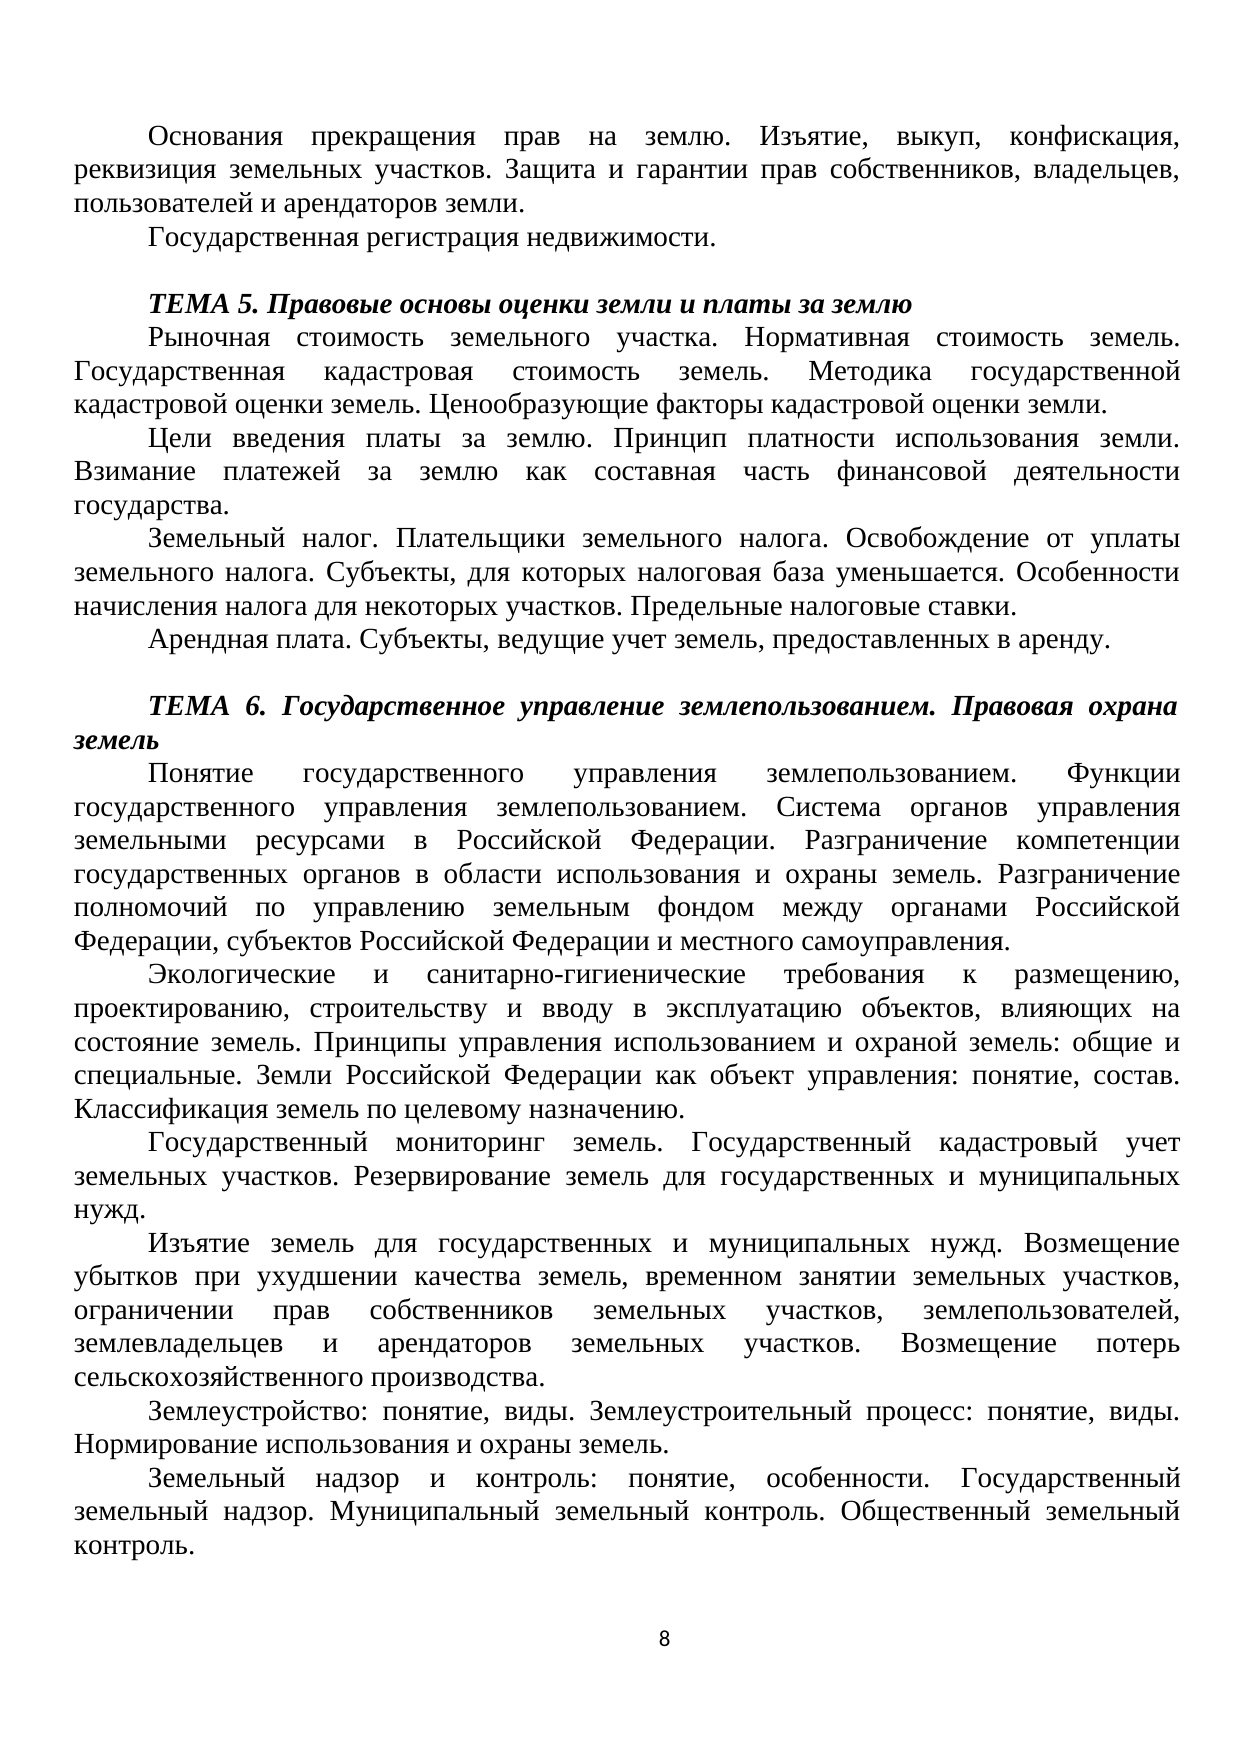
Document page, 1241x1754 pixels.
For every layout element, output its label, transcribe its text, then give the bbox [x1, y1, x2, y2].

text Понятие государственного управления землепользованием. Функции государственного управления землепользованием. Система органов управления земельными ресурсами в Российской Федерации. Разграничение компетенции государственных органов в области использования и охраны земель. Разграничение полномочий по управлению земельным фондом между органами Российской Федерации, субъектов Российской Федерации и местного самоуправления. [74, 755, 1181, 957]
text Землеустройство: понятие, виды. Землеустроительный процесс: понятие, виды. Нормирование использования и охраны земель. [74, 1393, 1181, 1460]
text Цели введения платы за землю. Принцип платности использования земли. Взимание платежей за землю как составная часть финансовой деятельности государства. [74, 420, 1181, 521]
text Экологические и санитарно-гигиенические требования к размещению, проектированию, строительству и вводу в эксплуатацию объектов, влияющих на состояние земель. Принципы управления использованием и охраной земель: общие и специальные. Земли Российской Федерации как объект управления: понятие, состав. Классификация земель по целевому назначению. [74, 957, 1181, 1124]
text Государственный мониторинг земель. Государственный кадастровый учет земельных участков. Резервирование земель для государственных и муниципальных нужд. [74, 1124, 1181, 1225]
text Изъятие земель для государственных и муниципальных нужд. Возмещение убытков при ухудшении качества земель, временном занятии земельных участков, ограничении прав собственников земельных участков, землепользователей, землевладельцев и арендаторов земельных участков. Возмещение потерь сельскохозяйственного производства. [74, 1225, 1181, 1393]
text Государственная регистрация недвижимости. [74, 219, 1181, 252]
text Основания прекращения прав на землю. Изъятие, выкуп, конфискация, реквизиция земельных участков. Защита и гарантии прав собственников, владельцев, пользователей и арендаторов земли. [74, 118, 1181, 219]
text Рыночная стоимость земельного участка. Нормативная стоимость земель. Государственная кадастровая стоимость земель. Методика государственной кадастровой оценки земель. Ценообразующие факторы кадастровой оценки земли. [74, 319, 1181, 420]
text ТЕМА 6. Государственное управление землепользованием. Правовая охрана земель [74, 688, 1181, 755]
text ТЕМА 5. Правовые основы оценки земли и платы за землю [74, 286, 1181, 319]
text Арендная плата. Субъекты, ведущие учет земель, предоставленных в аренду. [74, 621, 1181, 655]
text Земельный налог. Плательщики земельного налога. Освобождение от уплаты земельного налога. Субъекты, для которых налоговая база уменьшается. Особенности начисления налога для некоторых участков. Предельные налоговые ставки. [74, 521, 1181, 621]
text Земельный надзор и контроль: понятие, особенности. Государственный земельный надзор. Муниципальный земельный контроль. Общественный земельный контроль. [74, 1460, 1181, 1560]
